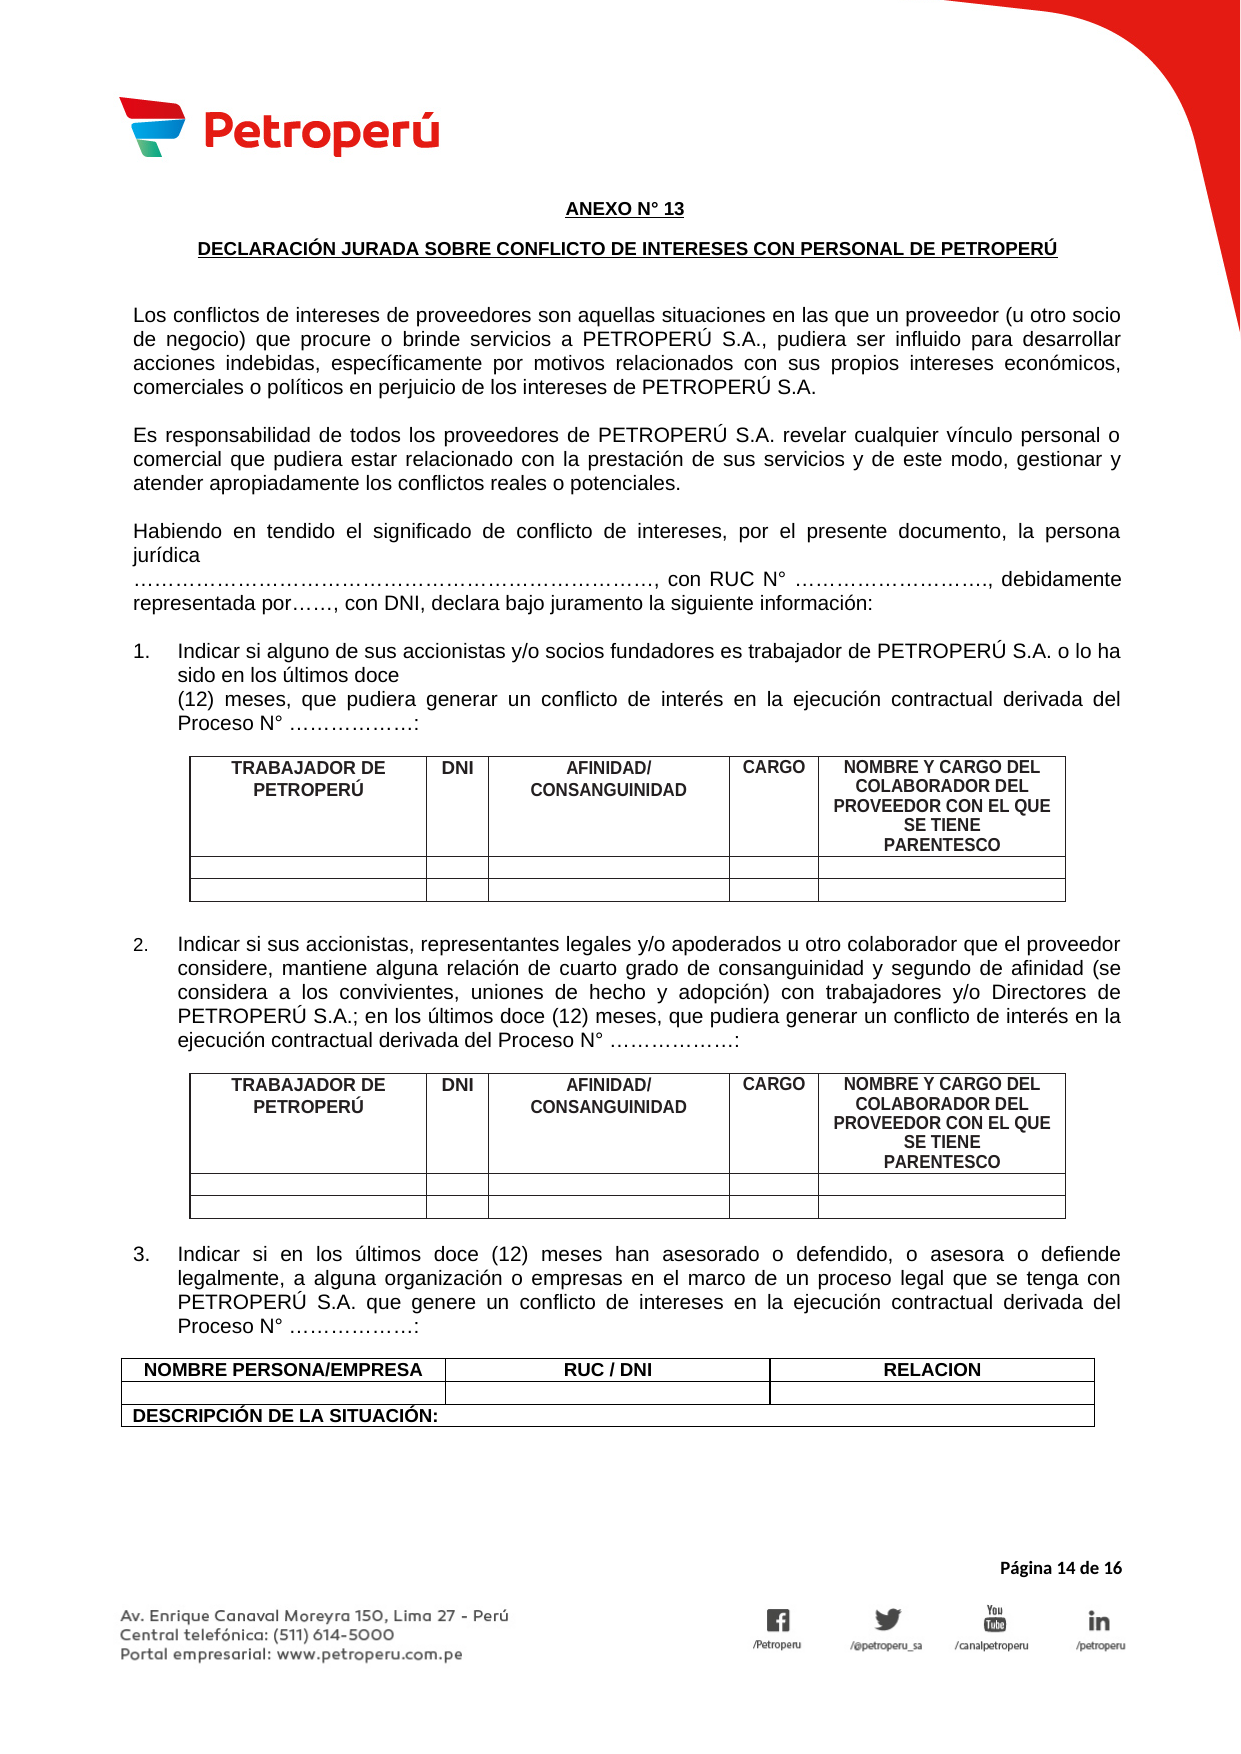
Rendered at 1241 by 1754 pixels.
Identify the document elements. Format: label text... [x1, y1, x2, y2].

table_cell [489, 1174, 729, 1195]
text Es responsabilidad de todos los proveedores de PETROPERÚ S.A. revelar cualquier vínculo personal o comercial que pudiera estar relacionado con la prestación de sus servicios y de este modo, gestionar y atender apropiadamente los conflictos reales o potenciales. [133, 423, 1122, 495]
table_header DNI [427, 757, 488, 856]
table_header TRABAJADOR DE PETROPERÚ [191, 757, 426, 856]
list Indicar si alguno de sus accionistas y/o socios fundadores es trabajador de PETROPERÚ S.A. o lo ha sido en los últimos doce [133, 638, 1122, 686]
table_cell [819, 857, 1065, 878]
table_cell [489, 857, 729, 878]
table_cell DESCRIPCIÓN DE LA SITUACIÓN: [122, 1405, 1094, 1426]
table_header NOMBRE Y CARGO DEL COLABORADOR DEL PROVEEDOR CON EL QUE SE TIENE PARENTESCO [819, 1074, 1065, 1173]
table_header RUC / DNI [446, 1359, 769, 1381]
table_header AFINIDAD/ CONSANGUINIDAD [489, 1074, 729, 1173]
text ANEXO N° 13 [133, 198, 1117, 219]
table_cell [427, 1174, 488, 1195]
table_cell [730, 1196, 818, 1218]
text Los conflictos de intereses de proveedores son aquellas situaciones en las que un proveedor (u otro socio de negocio) que procure o brinde servicios a PETROPERÚ S.A., pudiera ser influido para desarrollar acciones indebidas, específicamente por motivos relacionados con sus propios intereses económicos, comerciales o políticos en perjuicio de los intereses de PETROPERÚ S.A. [133, 303, 1122, 399]
table_cell [191, 857, 426, 878]
table_cell [427, 1196, 488, 1218]
table_cell [427, 879, 488, 901]
text (12) meses, que pudiera generar un conflicto de interés en la ejecución contractual derivada del Proceso N° ………………: [177, 686, 1122, 734]
table_cell [730, 1174, 818, 1195]
list Indicar si en los últimos doce (12) meses han asesorado o defendido, o asesora o defiende legalmente, a alguna organización o empresas en el marco de un proceso legal que se tenga con PETROPERÚ S.A. que genere un conflicto de intereses en la ejecución contractual derivada del Proceso N° ………………: [133, 1242, 1122, 1337]
table_cell [489, 879, 729, 901]
table_cell [191, 1196, 426, 1218]
picture [1, 1596, 1241, 1751]
picture [1, 0, 1241, 350]
table_cell [122, 1382, 445, 1403]
table_cell [191, 879, 426, 901]
table_header CARGO [730, 1074, 818, 1173]
table_cell [730, 879, 818, 901]
text DECLARACIÓN JURADA SOBRE CONFLICTO DE INTERESES CON PERSONAL DE PETROPERÚ [133, 238, 1122, 259]
table_header NOMBRE PERSONA/EMPRESA [122, 1359, 445, 1381]
table_header NOMBRE Y CARGO DEL COLABORADOR DEL PROVEEDOR CON EL QUE SE TIENE PARENTESCO [819, 757, 1065, 856]
text Habiendo en tendido el significado de conflicto de intereses, por el presente documento, la persona jurídica [133, 519, 1122, 567]
table_cell [191, 1174, 426, 1195]
table_cell [819, 1174, 1065, 1195]
table_cell [427, 857, 488, 878]
table_cell [730, 857, 818, 878]
list Indicar si sus accionistas, representantes legales y/o apoderados u otro colaborador que el proveedor considere, mantiene alguna relación de cuarto grado de consanguinidad y segundo de afinidad (se considera a los convivientes, uniones de hecho y adopción) con trabajadores y/o Directores de PETROPERÚ S.A.; en los últimos doce (12) meses, que pudiera generar un conflicto de interés en la ejecución contractual derivada del Proceso N° ………………: [133, 932, 1122, 1051]
text …………………………………………………………………, con RUC N° ………………………., debidamente representada por……, con DNI, declara bajo juramento la siguiente información: [133, 567, 1122, 614]
table_cell [489, 1196, 729, 1218]
table_header RELACION [771, 1359, 1094, 1381]
table_cell [819, 1196, 1065, 1218]
table_cell [771, 1382, 1094, 1403]
table_cell [819, 879, 1065, 901]
table_header DNI [427, 1074, 488, 1173]
table_cell [446, 1382, 769, 1403]
table_header CARGO [730, 757, 818, 856]
table_header AFINIDAD/ CONSANGUINIDAD [489, 757, 729, 856]
table_header TRABAJADOR DE PETROPERÚ [191, 1074, 426, 1173]
